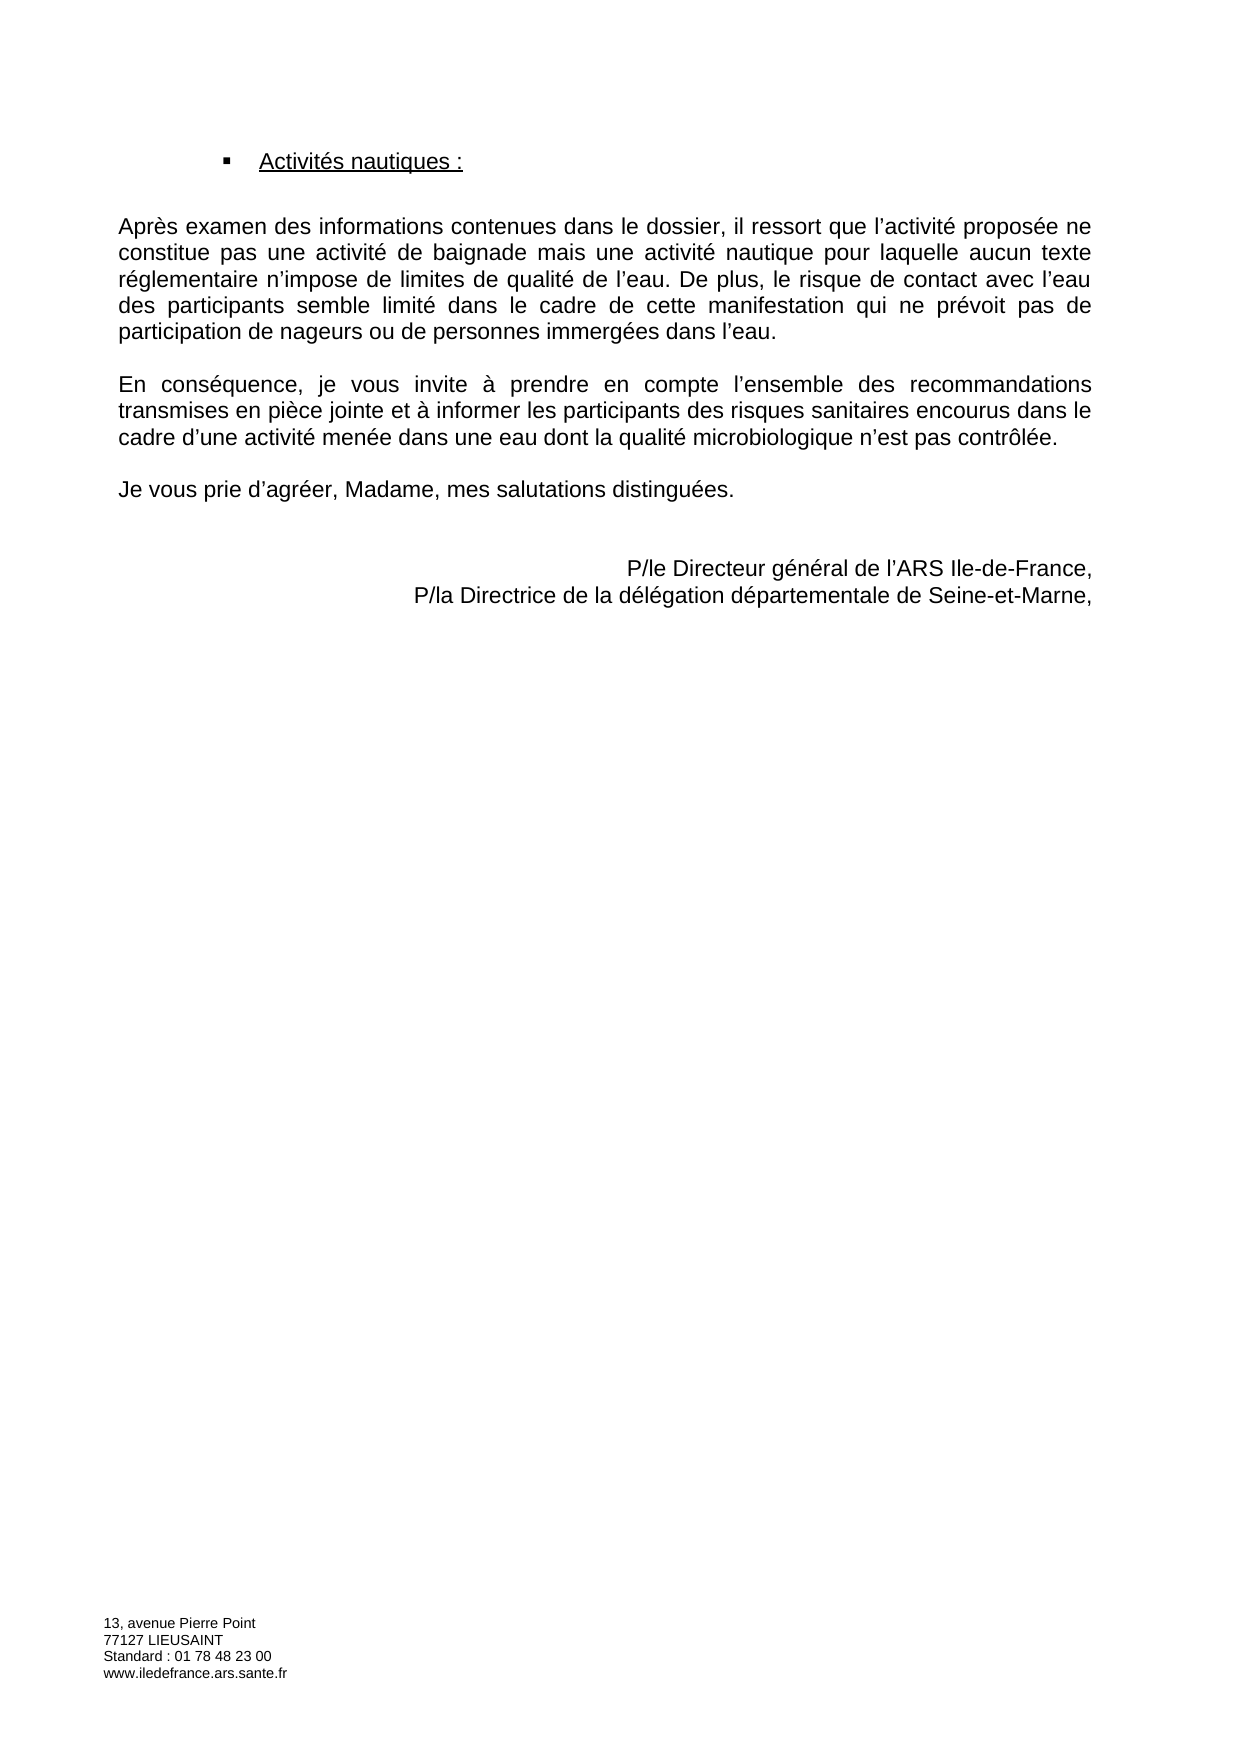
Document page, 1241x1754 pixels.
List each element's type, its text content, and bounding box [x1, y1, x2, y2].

text En conséquence, je vous invite à prendre en compte l’ensemble des recommandations transmises en pièce jointe et à informer les participants des risques sanitaires encourus dans le cadre d’une activité menée dans une eau dont la qualité microbiologique n’est pas contrôlée. [118, 371, 1093, 450]
list Activités nautiques : [221, 148, 1093, 174]
text P/le Directeur général de l’ARS Ile-de-France, [118, 555, 1093, 582]
text Je vous prie d’agréer, Madame, mes salutations distinguées. [118, 476, 1093, 503]
text P/la Directrice de la délégation départementale de Seine-et-Marne, [118, 582, 1093, 608]
text Après examen des informations contenues dans le dossier, il ressort que l’activité proposée ne constitue pas une activité de baignade mais une activité nautique pour laquelle aucun texte réglementaire n’impose de limites de qualité de l’eau. De plus, le risque de contact avec l’eau des participants semble limité dans le cadre de cette manifestation qui ne prévoit pas de participation de nageurs ou de personnes immergées dans l’eau. [118, 213, 1093, 344]
